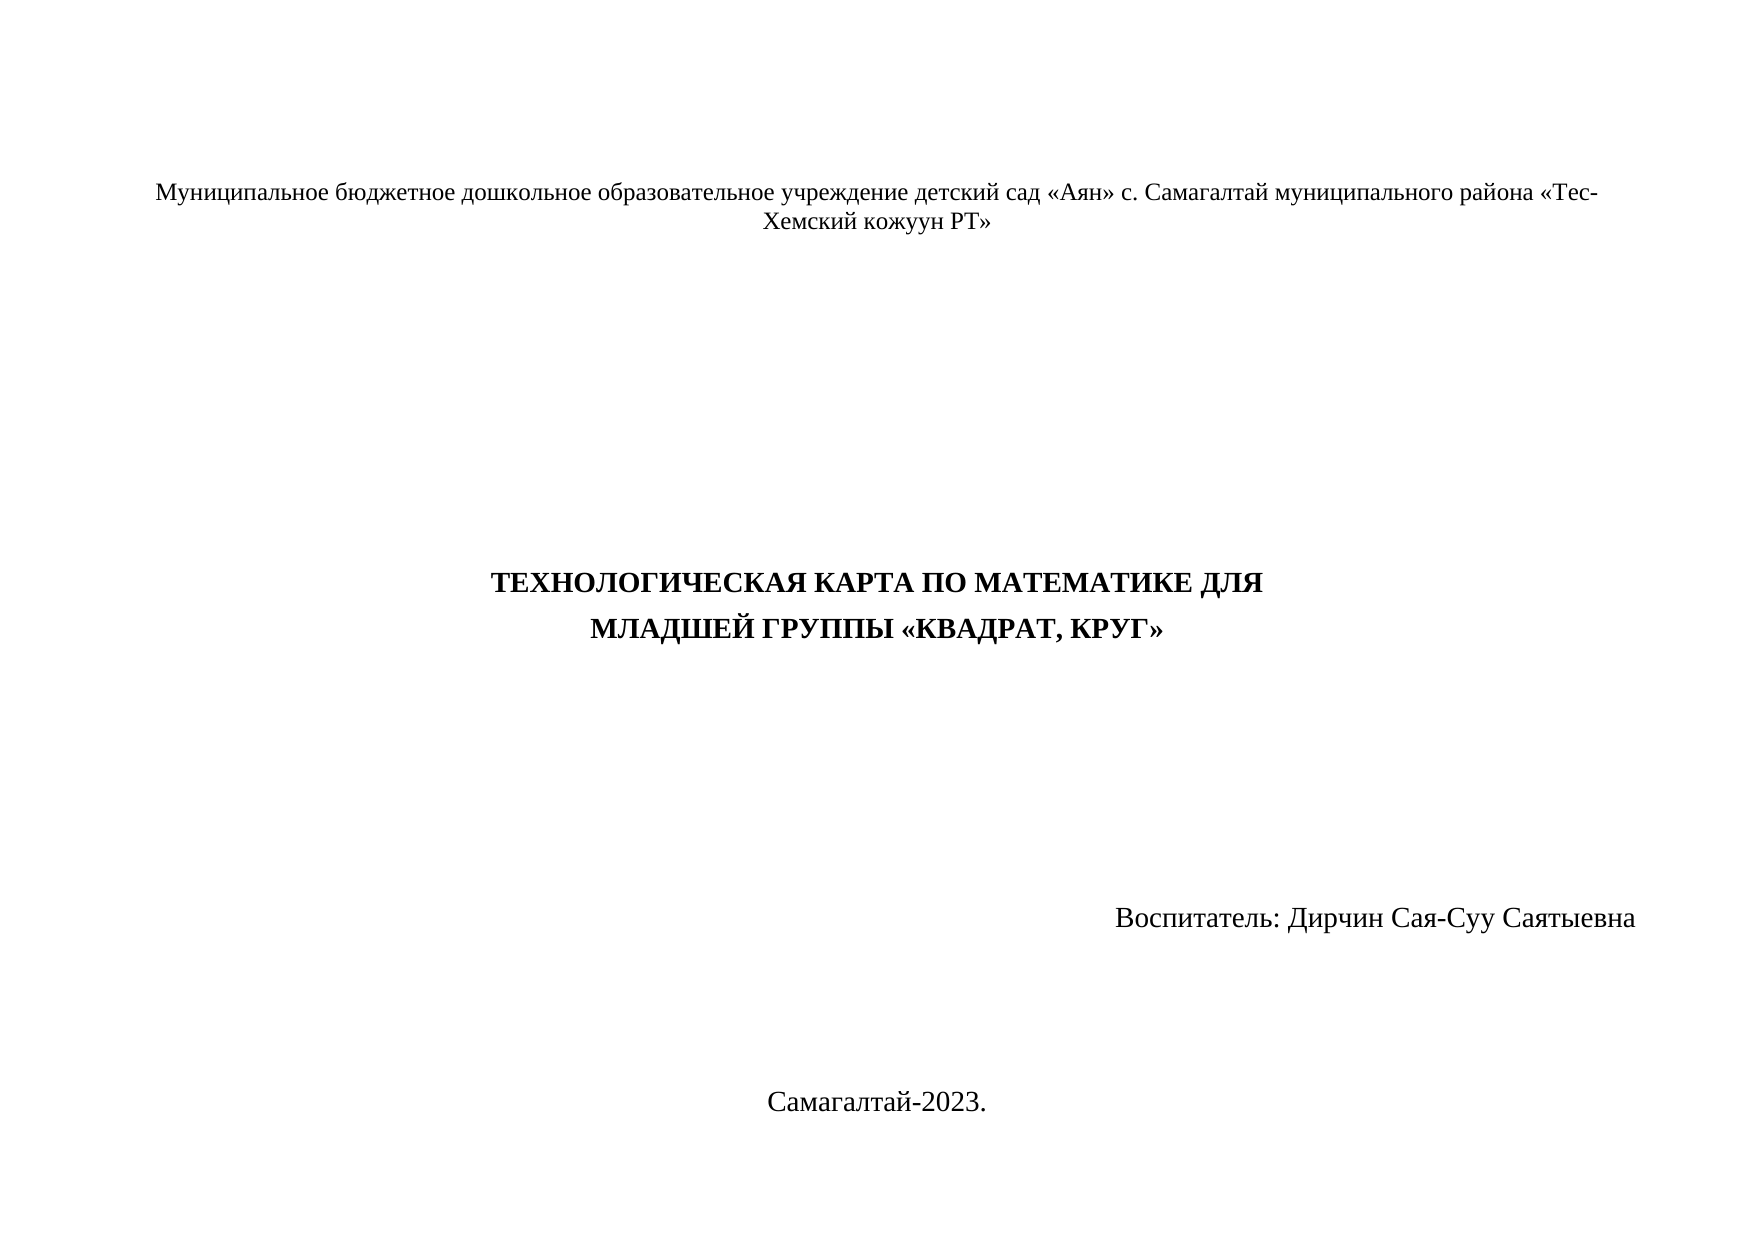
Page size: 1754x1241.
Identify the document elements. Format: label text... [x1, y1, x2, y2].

text Воспитатель: Дирчин Сая-Суу Саятыевна [118, 900, 1636, 934]
text МЛАДШЕЙ ГРУППЫ «КВАДРАТ, КРУГ» [118, 611, 1636, 645]
text Самагалтай-2023. [118, 1084, 1636, 1118]
text Муниципальное бюджетное дошкольное образовательное учреждение детский сад «Аян» с. Самагалтай муниципального района «Тес-Хемский кожуун РТ» [118, 177, 1636, 235]
text ТЕХНОЛОГИЧЕСКАЯ КАРТА ПО МАТЕМАТИКЕ ДЛЯ [118, 565, 1636, 599]
